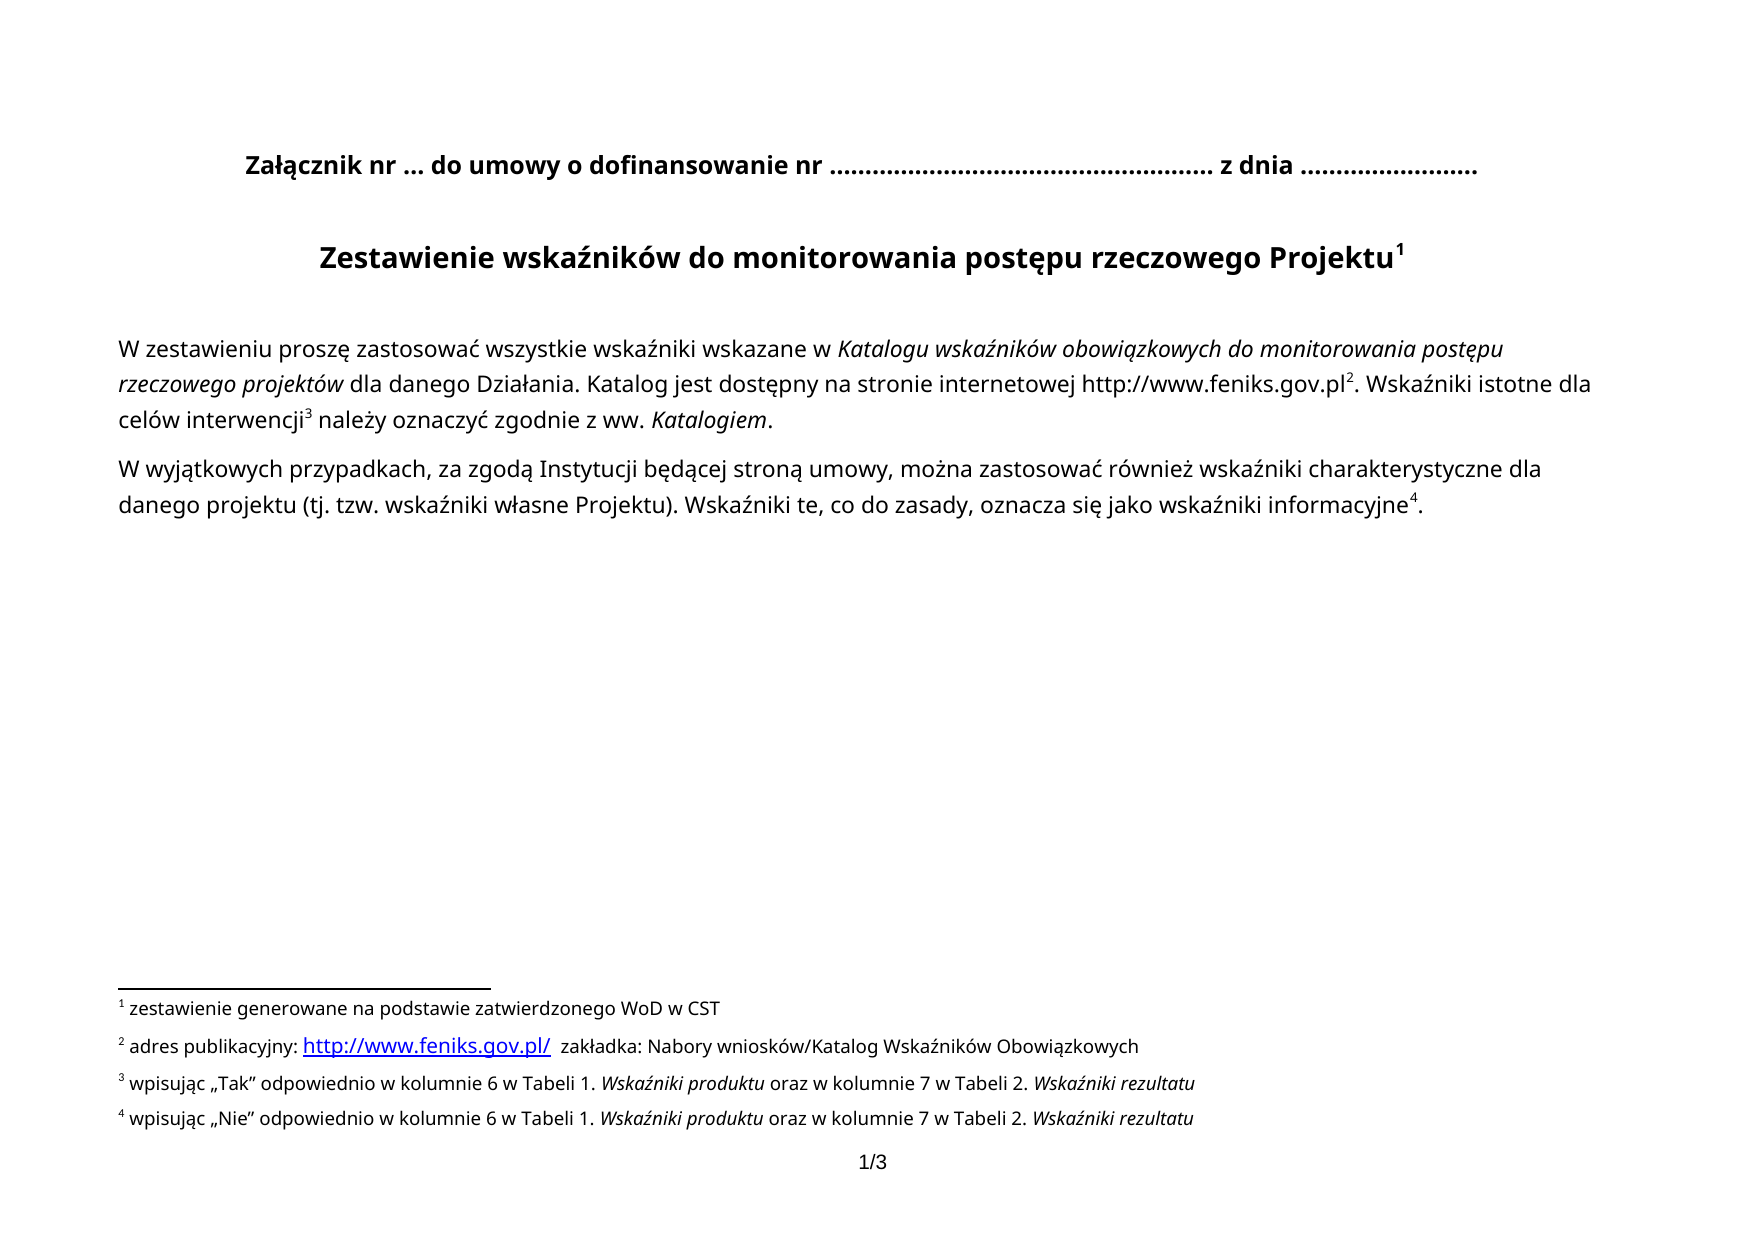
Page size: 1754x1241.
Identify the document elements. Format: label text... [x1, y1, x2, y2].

text W zestawieniu proszę zastosować wszystkie wskaźniki wskazane w Katalogu wskaźników obowiązkowych do monitorowania postępu rzeczowego projektów dla danego Działania. Katalog jest dostępny na stronie internetowej http://www.feniks.gov.pl. Wskaźniki istotne dla celów interwencji należy oznaczyć zgodnie z ww. Katalogiem. [118, 332, 1606, 436]
text Załącznik nr … do umowy o dofinansowanie nr ……………………………………………… z dnia ……………………. [118, 148, 1606, 182]
subtitle Zestawienie wskaźników do monitorowania postępu rzeczowego Projektu [118, 237, 1606, 277]
text W wyjątkowych przypadkach, za zgodą Instytucji będącej stroną umowy, można zastosować również wskaźniki charakterystyczne dla danego projektu (tj. tzw. wskaźniki własne Projektu). Wskaźniki te, co do zasady, oznacza się jako wskaźniki informacyjne. [118, 453, 1606, 520]
